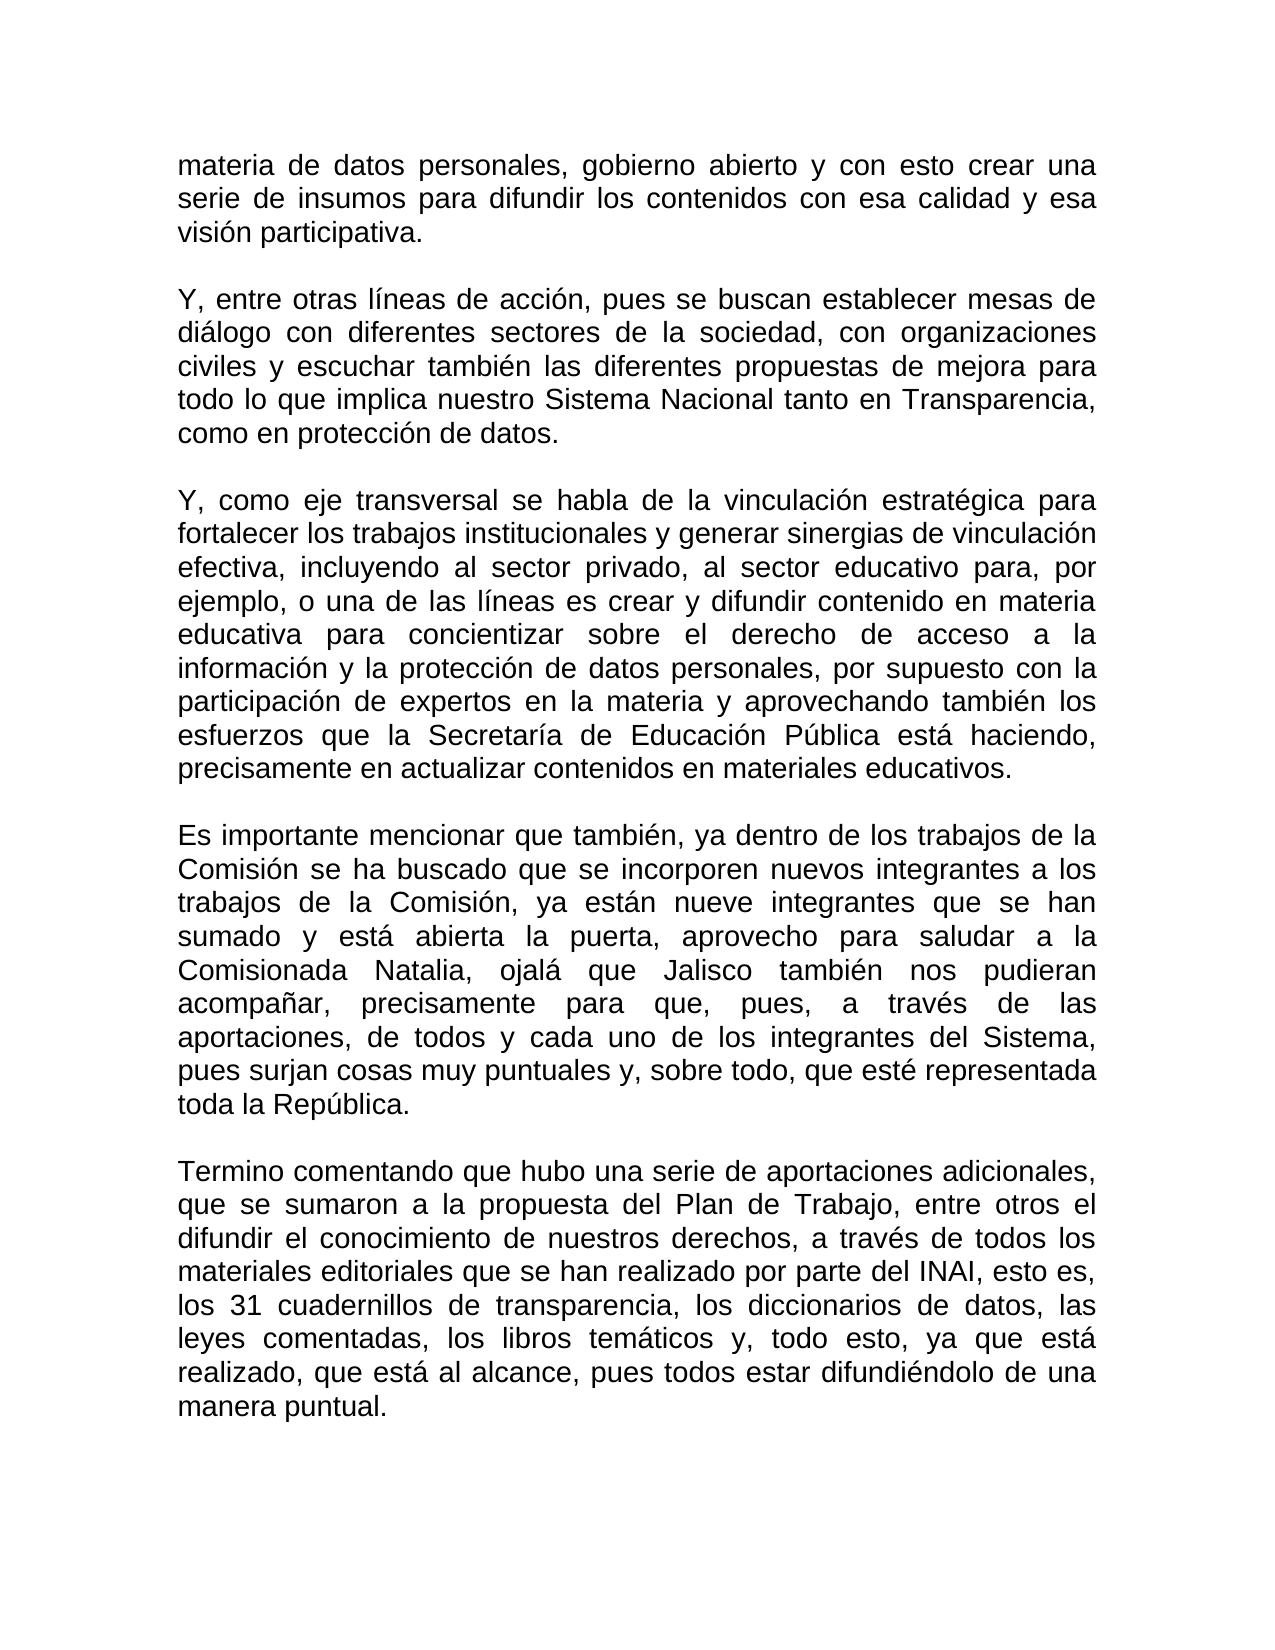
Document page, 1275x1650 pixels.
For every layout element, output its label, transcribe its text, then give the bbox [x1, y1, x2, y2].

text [177, 148, 1098, 248]
text Y, como eje transversal se habla de la vinculación estratégica para fortalecer los trabajos institucionales y generar sinergias de vinculación efectiva, incluyendo al sector privado, al sector educativo para, por ejemplo, o una de las líneas es crear y difundir contenido en materia educativa para concientizar sobre el derecho de acceso a la información y la protección de datos personales, por supuesto con la participación de expertos en la materia y aprovechando también los esfuerzos que la Secretaría de Educación Pública está haciendo, precisamente en actualizar contenidos en materiales educativos. [177, 483, 1098, 785]
text Es importante mencionar que también, ya dentro de los trabajos de la Comisión se ha buscado que se incorporen nuevos integrantes a los trabajos de la Comisión, ya están nueve integrantes que se han sumado y está abierta la puerta, aprovecho para saludar a la Comisionada Natalia, ojalá que Jalisco también nos pudieran acompañar, precisamente para que, pues, a través de las aportaciones, de todos y cada uno de los integrantes del Sistema, pues surjan cosas muy puntuales y, sobre todo, que esté representada toda la República. [177, 818, 1098, 1120]
text Termino comentando que hubo una serie de aportaciones adicionales, que se sumaron a la propuesta del Plan de Trabajo, entre otros el difundir el conocimiento de nuestros derechos, a través de todos los materiales editoriales que se han realizado por parte del INAI, esto es, los 31 cuadernillos de transparencia, los diccionarios de datos, las leyes comentadas, los libros temáticos y, todo esto, ya que está realizado, que está al alcance, pues todos estar difundiéndolo de una manera puntual. [177, 1154, 1098, 1422]
text Y, entre otras líneas de acción, pues se buscan establecer mesas de diálogo con diferentes sectores de la sociedad, con organizaciones civiles y escuchar también las diferentes propuestas de mejora para todo lo que implica nuestro Sistema Nacional tanto en Transparencia, como en protección de datos. [177, 282, 1098, 449]
